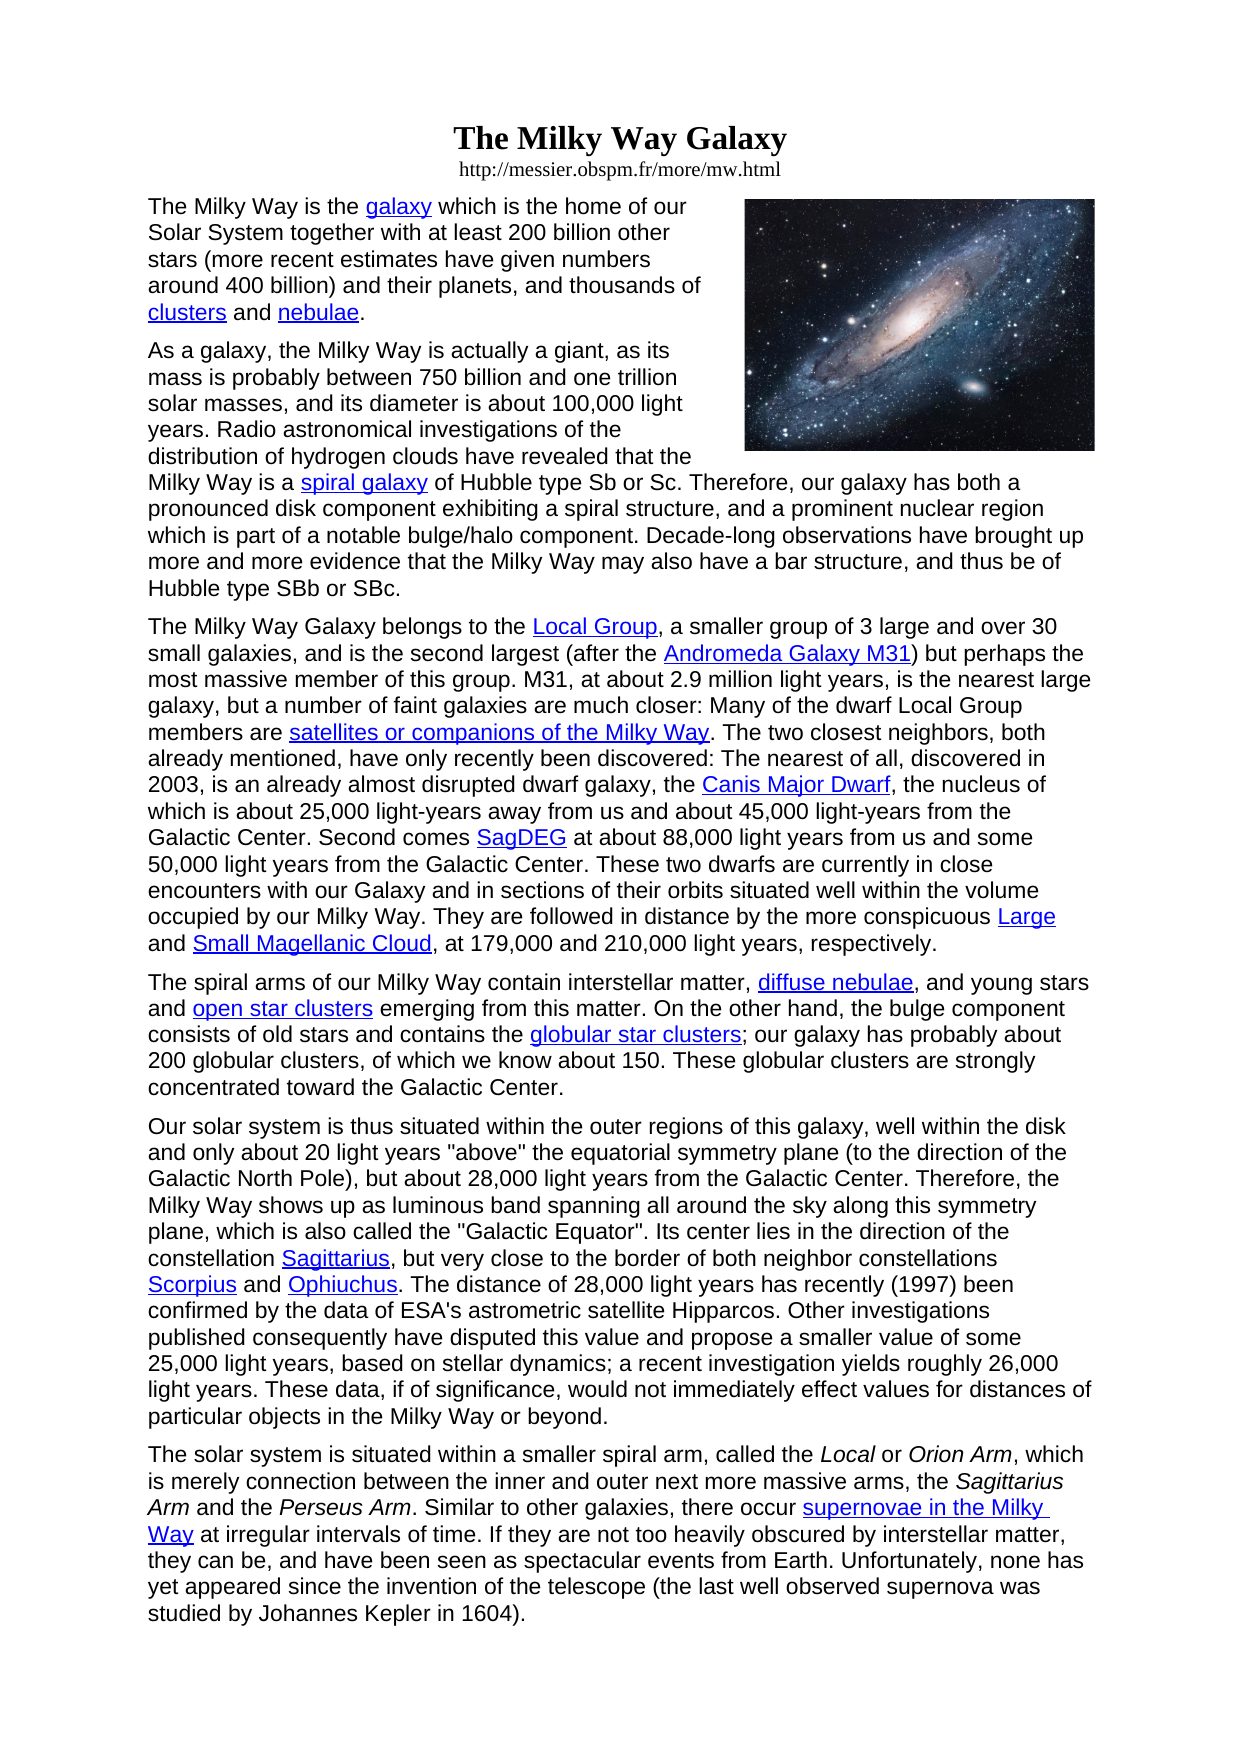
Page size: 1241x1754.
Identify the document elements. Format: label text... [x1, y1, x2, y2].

text The spiral arms of our Milky Way contain interstellar matter, diffuse nebulae, and young stars and open star clusters emerging from this matter. On the other hand, the bulge component consists of old stars and contains the globular star clusters; our galaxy has probably about 200 globular clusters, of which we know about 150. These globular clusters are strongly concentrated toward the . [148, 968, 1092, 1100]
text The Milky Way Galaxy belongs to the Local Group, a smaller group of 3 large and over 30 small galaxies, and is the second largest (after the Andromeda Galaxy M31) but perhaps the most massive member of this group. M31, at about 2.9 million light years, is the nearest large galaxy, but a number of faint galaxies are much closer: Many of the dwarf Local Group members are satellites or companions of the Milky Way. The two closest neighbors, both already mentioned, have only recently been discovered: The nearest of all, discovered in 2003, is an already almost disrupted dwarf galaxy, the Canis Major Dwarf, the nucleus of which is about 25,000 light-years away from us and about 45,000 light-years from the Galactic Center. Second comes SagDEG at about 88,000 light years from us and some 50,000 light years from the . These two dwarfs are currently in close encounters with our Galaxy and in sections of their orbits situated well within the volume occupied by our Milky Way. They are followed in distance by the more conspicuous Large and Small Magellanic Cloud, at 179,000 and 210,000 light years, respectively. [148, 613, 1092, 956]
text The Milky Way is the galaxy which is the home of our Solar System together with at least 200 billion other stars (more recent estimates have given numbers around 400 billion) and their planets, and thousands of clusters and nebulae. [148, 193, 1092, 325]
text The solar system is situated within a smaller spiral arm, called the Local or Orion Arm, which is merely connection between the inner and outer next more massive arms, the Sagittarius Arm and the Perseus Arm. Similar to other galaxies, there occur supernovae in the Milky Way at irregular intervals of time. If they are not too heavily obscured by interstellar matter, they can be, and have been seen as spectacular events from Earth. Unfortunately, none has yet appeared since the invention of the telescope (the last well observed supernova was studied by Johannes Kepler in 1604). [148, 1441, 1092, 1626]
picture [744, 199, 1095, 450]
text As a galaxy, the Milky Way is actually a giant, as its mass is probably between 750 billion and one trillion solar masses, and its diameter is about 100,000 light years. Radio astronomical investigations of the distribution of hydrogen clouds have revealed that the Milky Way is a spiral galaxy of Hubble type Sb or Sc. Therefore, our galaxy has both a pronounced disk component exhibiting a spiral structure, and a prominent nuclear region which is part of a notable bulge/halo component. Decade-long observations have brought up more and more evidence that the Milky Way may also have a bar structure, and thus be of Hubble type SBb or SBc. [148, 337, 1092, 601]
text Our solar system is thus situated within the outer regions of this galaxy, well within the disk and only about 20 light years "above" the equatorial symmetry plane (to the direction of the Galactic North Pole), but about 28,000 light years from the Galactic Center. Therefore, the Milky Way shows up as luminous band spanning all around the sky along this symmetry plane, which is also called the "Galactic Equator". Its center lies in the direction of the constellation Sagittarius, but very close to the border of both neighbor constellations Scorpius and Ophiuchus. The distance of 28,000 light years has recently (1997) been confirmed by the data of ESA's astrometric satellite Hipparcos. Other investigations published consequently have disputed this value and propose a smaller value of some 25,000 light years, based on stellar dynamics; a recent investigation yields roughly 26,000 light years. These data, if of significance, would not immediately effect values for distances of particular objects in the Milky Way or beyond. [148, 1113, 1092, 1429]
subtitle The Milky Way Galaxy [148, 118, 1092, 156]
subtitle http://messier.obspm.fr/more/mw.html [148, 156, 1092, 181]
